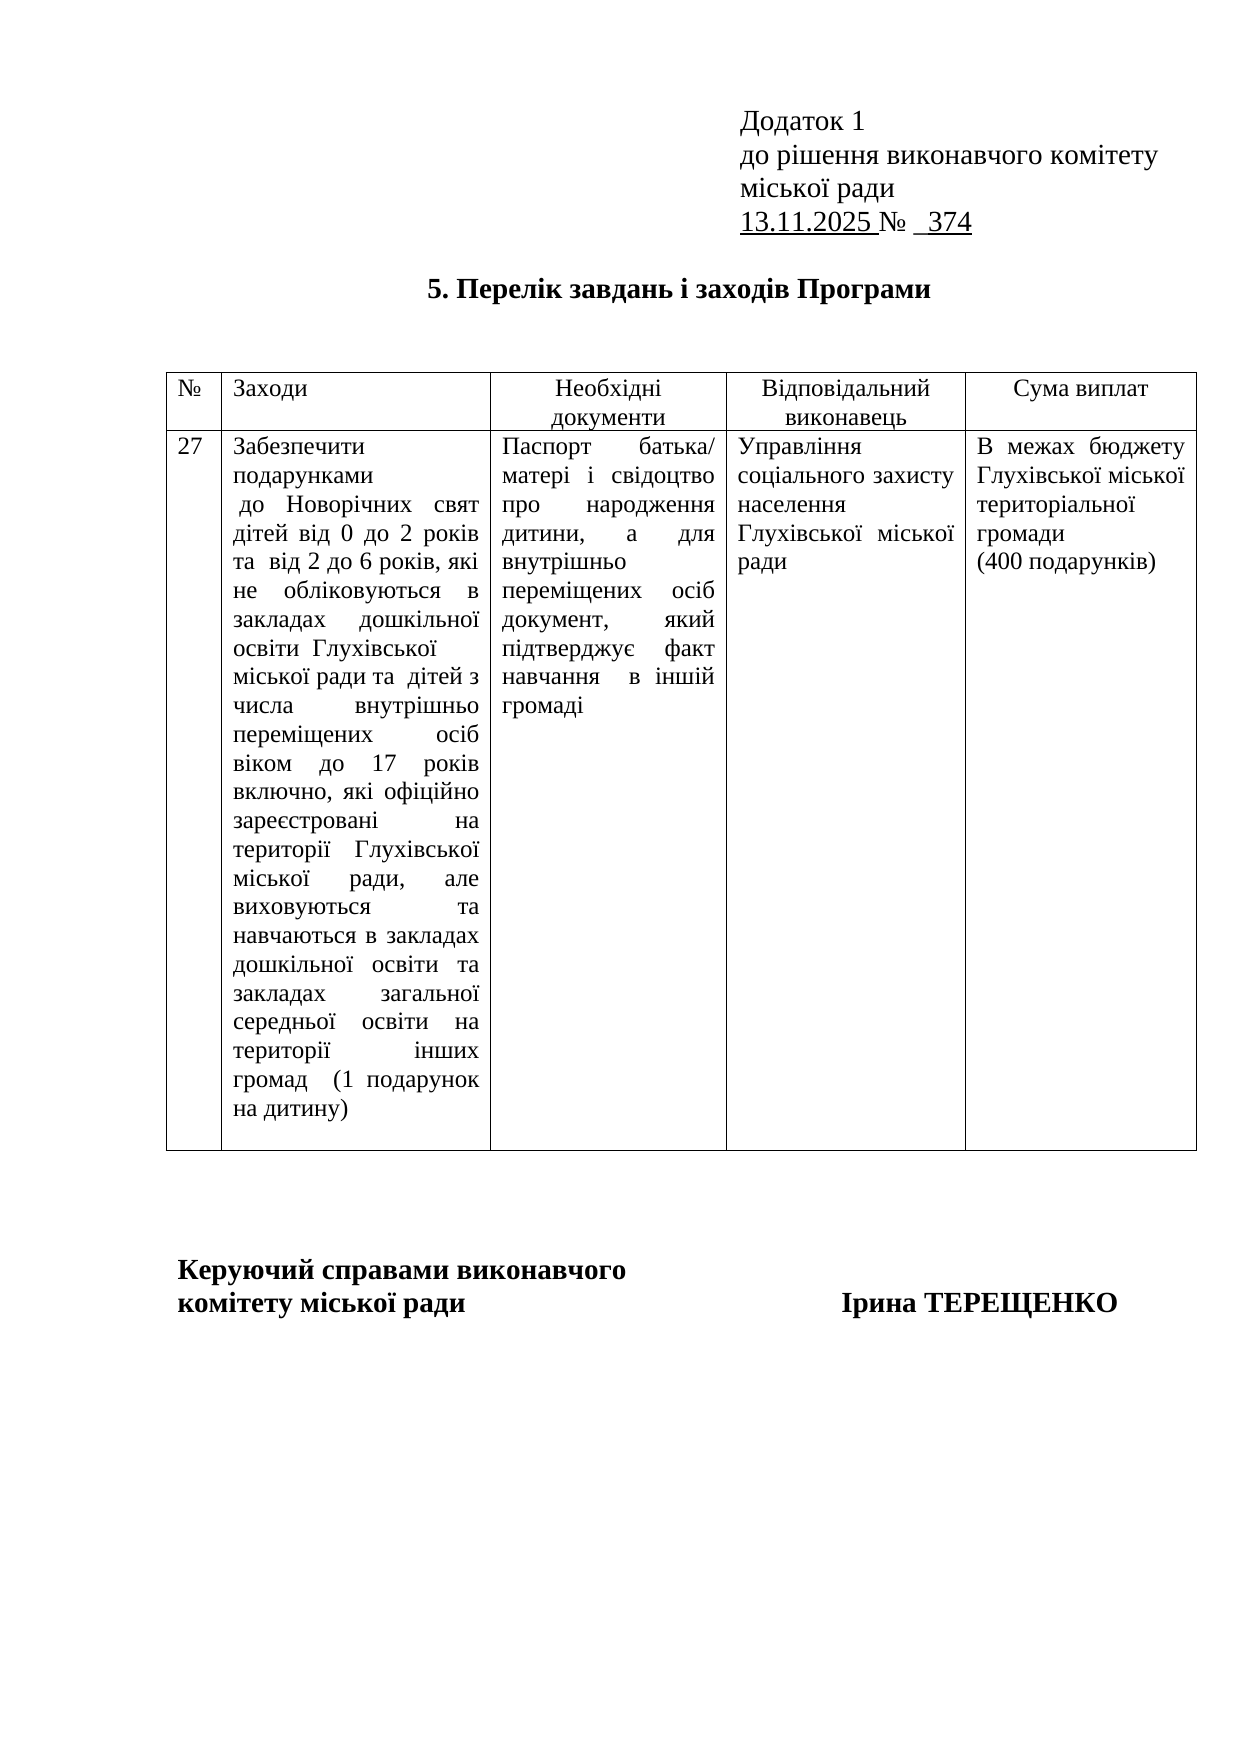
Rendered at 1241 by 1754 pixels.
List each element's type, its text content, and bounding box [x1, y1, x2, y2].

table_header Сума виплат [966, 373, 1196, 430]
table_header Необхідні документи [491, 373, 726, 430]
table_cell Паспорт батька/ матері і свідоцтво про народження дитини, а для внутрішньо переміщених осіб документ, який підтверджує факт навчання в іншій громаді [491, 431, 726, 1150]
text до рішення виконавчого комітету [740, 137, 1181, 171]
table_header Відповідальний виконавець [727, 373, 965, 430]
text міської ради [740, 171, 1181, 204]
table_cell В межах бюджету Глухівської міської територіальної громади (400 подарунків) [966, 431, 1196, 1150]
text Додаток 1 [740, 103, 1181, 137]
table_header Заходи [222, 373, 490, 430]
text 5. Перелік завдань і заходів Програми [177, 271, 1181, 305]
table_cell Управління соціального захисту населення Глухівської міської ради [727, 431, 965, 1150]
text Керуючий справами виконавчого [177, 1252, 1181, 1285]
text комітету міської ради Ірина ТЕРЕЩЕНКО [177, 1285, 1181, 1319]
table_header № [167, 373, 221, 430]
table_cell Забезпечити подарунками до Новорічних свят дітей від 0 до 2 років та від 2 до 6 років, які не обліковуються в закладах дошкільної освіти Глухівської міської ради та дітей з числа внутрішньо переміщених осіб віком до 17 років включно, які офіційно зареєстровані на території Глухівської міської ради, але виховуються та навчаються в закладах дошкільної освіти та закладах загальної середньої освіти на території інших громад (1 подарунок на дитину) [222, 431, 490, 1150]
text 13.11.2025 № _374 [740, 204, 1181, 238]
table_cell 27 [167, 431, 221, 1150]
